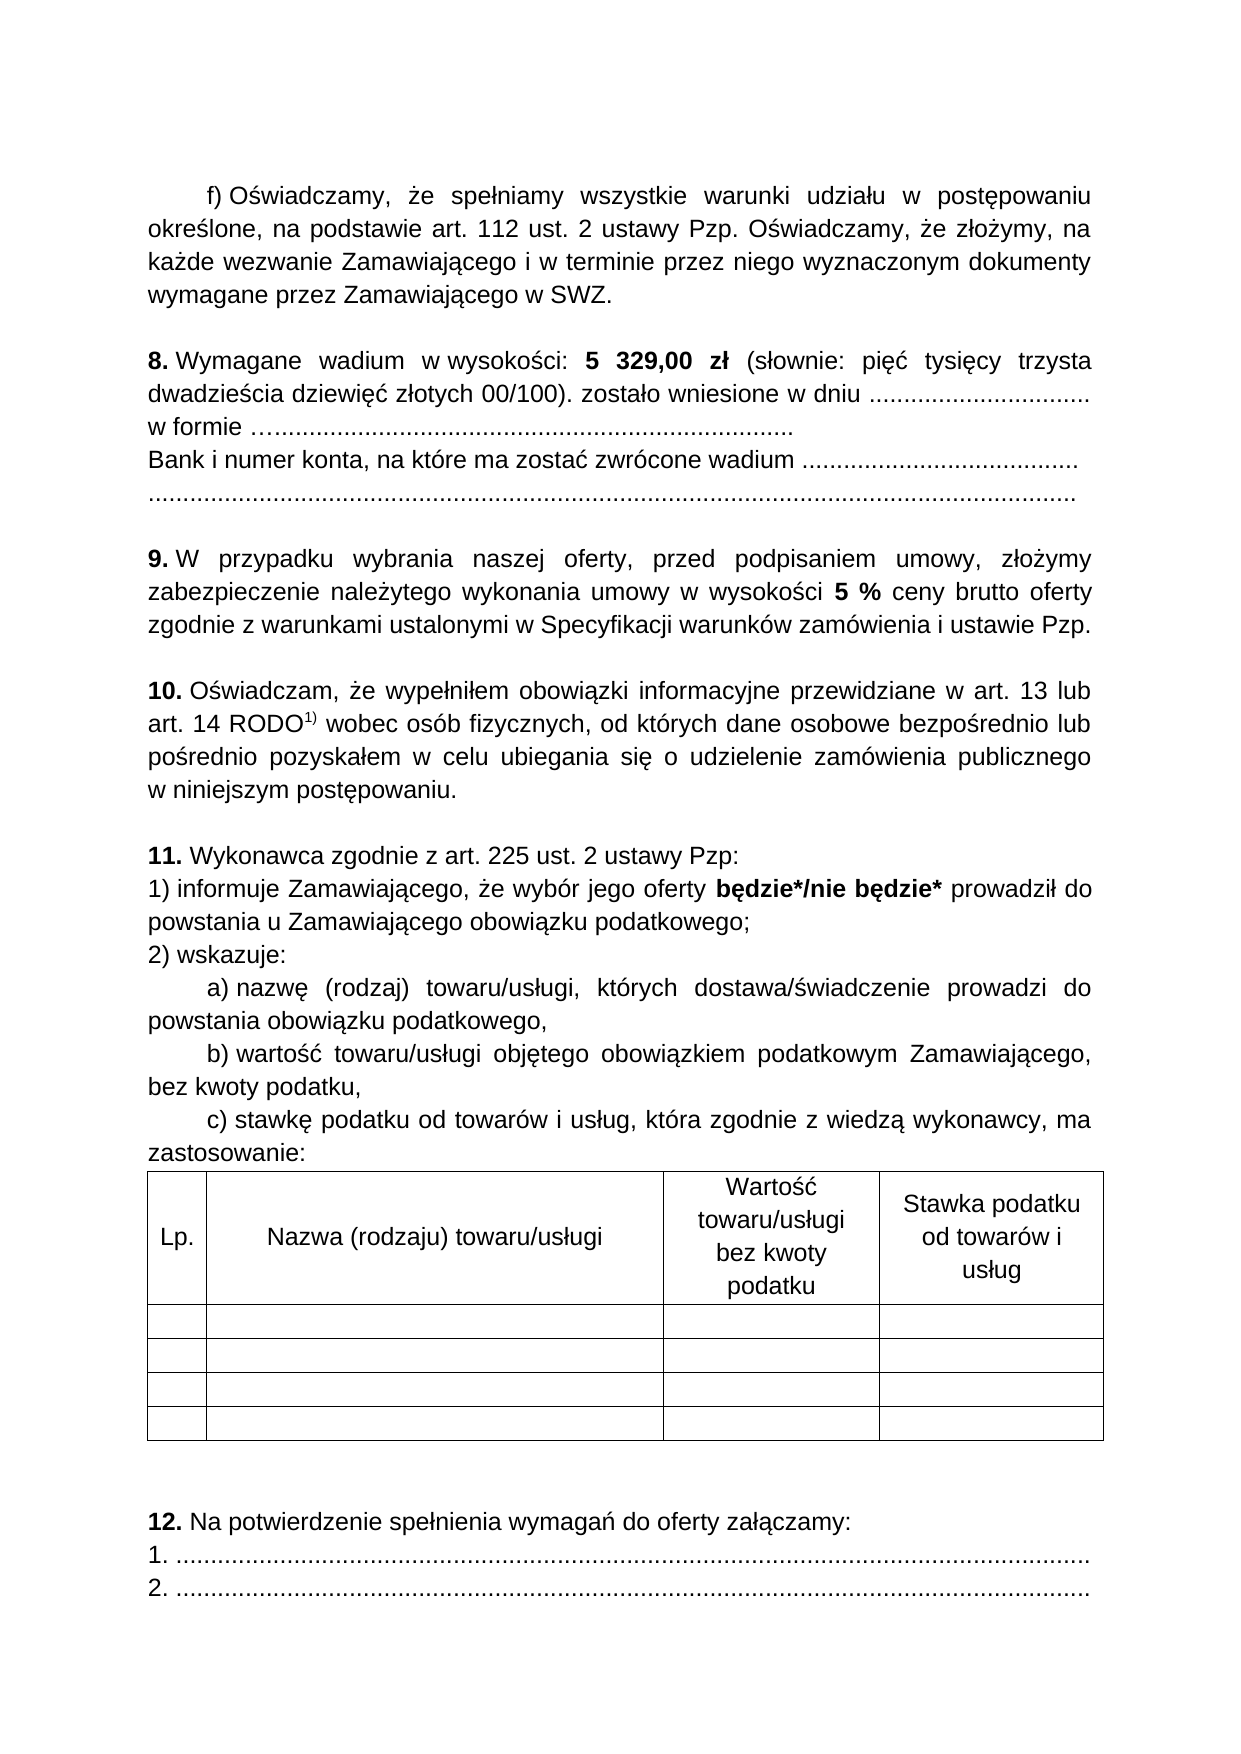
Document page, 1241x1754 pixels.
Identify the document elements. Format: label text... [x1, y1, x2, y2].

table_cell [664, 1339, 879, 1372]
text 8. Wymagane wadium w wysokości: 5 329,00 zł (słownie: pięć tysięcy trzysta dwadzieścia dziewięć złotych 00/100). zostało wniesione w dniu ................................ w formie …........................................................................... [148, 346, 1093, 441]
table_cell [207, 1373, 663, 1406]
text a) nazwę (rodzaj) towaru/usługi, których dostawa/świadczenie prowadzi do powstania obowiązku podatkowego, [148, 973, 1093, 1035]
table_header Wartość towaru/usługi bez kwoty podatku [664, 1172, 879, 1304]
table_cell [207, 1305, 663, 1338]
table_cell [664, 1305, 879, 1338]
text 12. Na potwierdzenie spełnienia wymagań do oferty załączamy: [148, 1507, 1093, 1536]
table_cell [880, 1339, 1103, 1372]
table_cell [148, 1407, 206, 1440]
table_cell [207, 1407, 663, 1440]
text 10. Oświadczam, że wypełniłem obowiązki informacyjne przewidziane w art. 13 lub art. 14 RODO1) wobec osób fizycznych, od których dane osobowe bezpośrednio lub pośrednio pozyskałem w celu ubiegania się o udzielenie zamówienia publicznego w niniejszym postępowaniu. [148, 676, 1093, 804]
text 1) informuje Zamawiającego, że wybór jego oferty będzie*/nie będzie* prowadził do powstania u Zamawiającego obowiązku podatkowego; [148, 874, 1093, 936]
table_cell [148, 1305, 206, 1338]
text 9. W przypadku wybrania naszej oferty, przed podpisaniem umowy, złożymy zabezpieczenie należytego wykonania umowy w wysokości 5 % ceny brutto oferty zgodnie z warunkami ustalonymi w Specyfikacji warunków zamówienia i ustawie Pzp. [148, 544, 1093, 639]
table_cell [148, 1373, 206, 1406]
text 1. .................................................................................................................................... [148, 1540, 1093, 1569]
table_cell [148, 1339, 206, 1372]
text Bank i numer konta, na które ma zostać zwrócone wadium ........................................ [148, 445, 1093, 473]
text f) Oświadczamy, że spełniamy wszystkie warunki udziału w postępowaniu określone, na podstawie art. 112 ust. 2 ustawy Pzp. Oświadczamy, że złożymy, na każde wezwanie Zamawiającego i w terminie przez niego wyznaczonym dokumenty wymagane przez Zamawiającego w SWZ. [148, 181, 1093, 308]
table_cell [664, 1373, 879, 1406]
text b) wartość towaru/usługi objętego obowiązkiem podatkowym Zamawiającego, bez kwoty podatku, [148, 1039, 1093, 1101]
table_header Stawka podatku od towarów i usług [880, 1172, 1103, 1304]
text ...................................................................................................................................... [148, 478, 1093, 507]
table_header Nazwa (rodzaju) towaru/usługi [207, 1172, 663, 1304]
table_cell [880, 1373, 1103, 1406]
table_cell [880, 1305, 1103, 1338]
text c) stawkę podatku od towarów i usług, która zgodnie z wiedzą wykonawcy, ma zastosowanie: [148, 1105, 1093, 1167]
text 2) wskazuje: [148, 940, 1093, 969]
table_header Lp. [148, 1172, 206, 1304]
text 11. Wykonawca zgodnie z art. 225 ust. 2 ustawy Pzp: [148, 841, 1093, 870]
table_cell [880, 1407, 1103, 1440]
table_cell [207, 1339, 663, 1372]
table_cell [664, 1407, 879, 1440]
text 2. .................................................................................................................................... [148, 1573, 1093, 1602]
